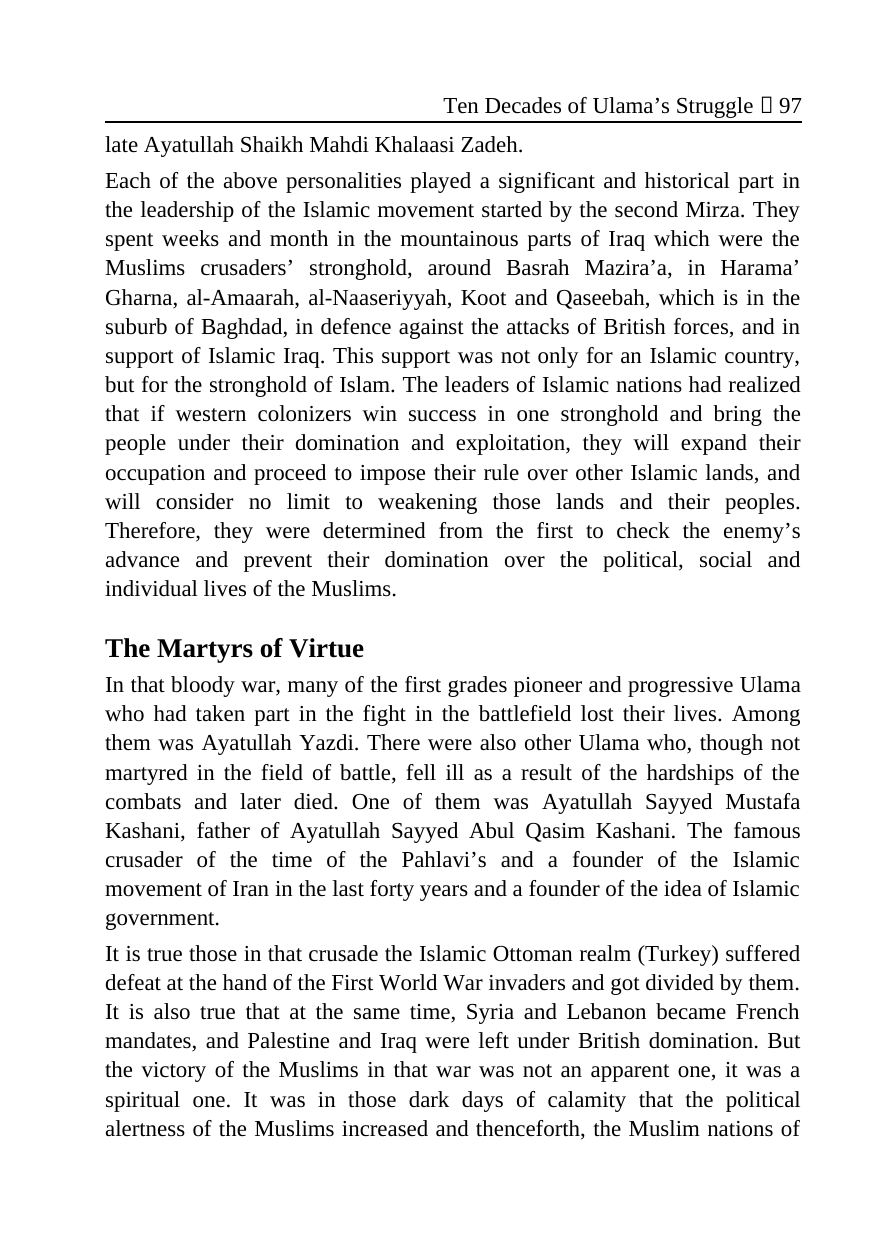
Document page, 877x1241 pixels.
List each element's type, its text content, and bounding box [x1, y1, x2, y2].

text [105, 938, 802, 1142]
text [105, 129, 802, 159]
subtitle The Martyrs of Virtue [105, 632, 802, 663]
text Each of the above personalities played a significant and historical part in the leadership of the Islamic movement started by the second Mirza. They spent weeks and month in the mountainous parts of Iraq which were the Muslims crusaders’ stronghold, around Basrah Mazira’a, in Harama’ Gharna, al-Amaarah, al-Naaseriyyah, Koot and Qaseebah, which is in the suburb of Baghdad, in defence against the attacks of British forces, and in support of Islamic Iraq. This support was not only for an Islamic country, but for the stronghold of Islam. The leaders of Islamic nations had realized that if western colonizers win success in one stronghold and bring the people under their domination and exploitation, they will expand their occupation and proceed to impose their rule over other Islamic lands, and will consider no limit to weakening those lands and their peoples. Therefore, they were determined from the first to check the enemy’s advance and prevent their domination over the political, social and individual lives of the Muslims. [105, 165, 802, 602]
text In that bloody war, many of the first grades pioneer and progressive Ulama who had taken part in the fight in the battlefield lost their lives. Among them was Ayatullah Yazdi. There were also other Ulama who, though not martyred in the field of battle, fell ill as a result of the hardships of the combats and later died. One of them was Ayatullah Sayyed Mustafa Kashani, father of Ayatullah Sayyed Abul Qasim Kashani. The famous crusader of the time of the Pahlavi’s and a founder of the Islamic movement of Iran in the last forty years and a founder of the idea of Islamic government. [105, 669, 802, 932]
